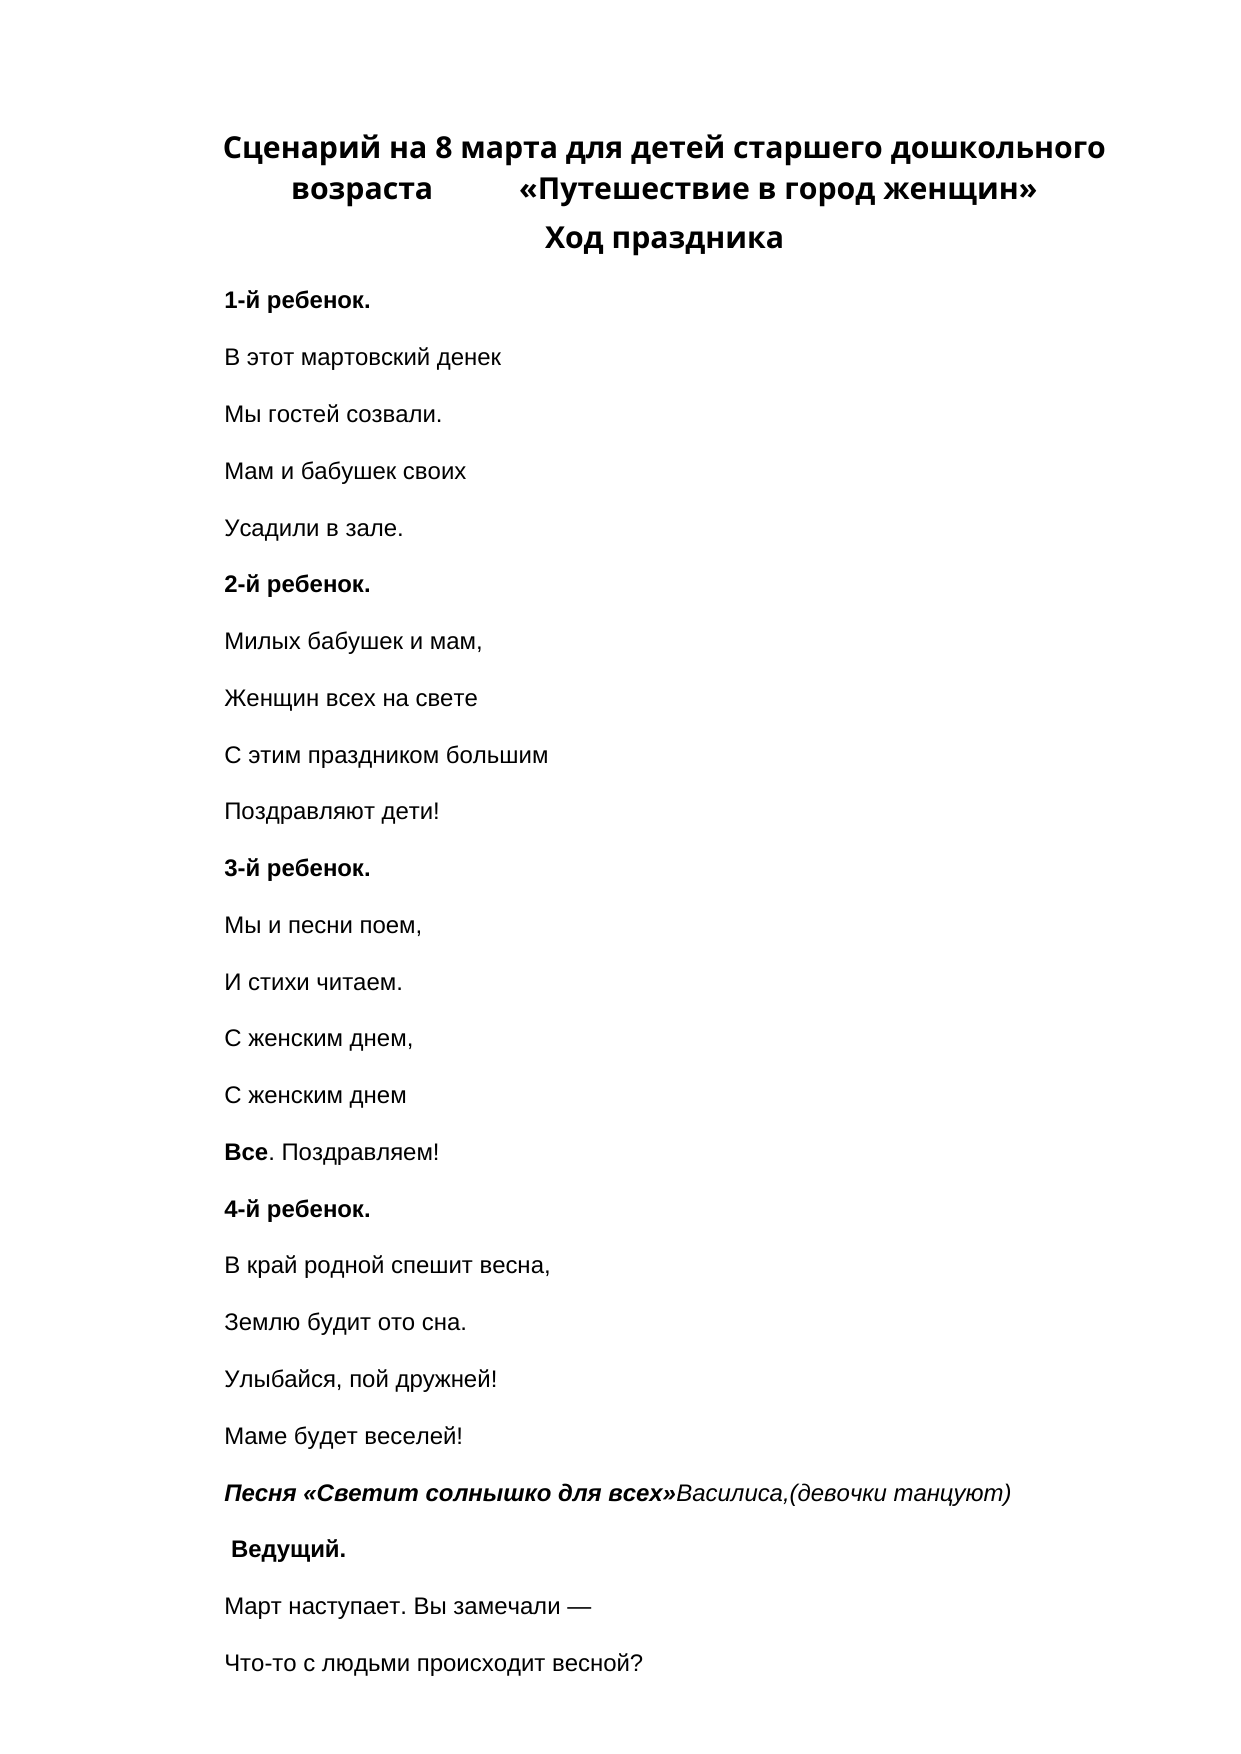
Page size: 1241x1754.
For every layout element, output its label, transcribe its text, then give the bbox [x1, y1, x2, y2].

text Маме будет веселей! [177, 1422, 1152, 1449]
text Что-то с людьми происходит весной? [177, 1649, 1152, 1676]
text Землю будит ото сна. [177, 1308, 1152, 1336]
text Женщин всех на свете [177, 684, 1152, 711]
text С женским днем, [177, 1024, 1152, 1052]
text Мам и бабушек своих [177, 457, 1152, 484]
text Мы и песни поем, [177, 911, 1152, 938]
text 3-й ребенок. [177, 854, 1152, 882]
text Песня «Светит солнышко для всех»Василиса,(девочки танцуют) [177, 1478, 1152, 1506]
text В край родной спешит весна, [177, 1251, 1152, 1279]
text 4-й ребенок. [177, 1195, 1152, 1222]
text В этот мартовский денек [177, 343, 1152, 371]
text Милых бабушек и мам, [177, 627, 1152, 654]
text Улыбайся, пой дружней! [177, 1365, 1152, 1393]
text Усадили в зале. [177, 513, 1152, 541]
text С женским днем [177, 1081, 1152, 1109]
text Все. Поздравляем! [177, 1138, 1152, 1166]
text 2-й ребенок. [177, 570, 1152, 598]
text 1-й ребенок. [177, 286, 1152, 314]
text Март наступает. Вы замечали — [177, 1592, 1152, 1620]
text С этим праздником большим [177, 741, 1152, 768]
text Сценарий на 8 марта для детей старшего дошкольного возраста «Путешествие в город женщин» [177, 126, 1152, 208]
text Ход праздника [177, 216, 1152, 257]
text Поздравляют дети! [177, 797, 1152, 825]
text Мы гостей созвали. [177, 400, 1152, 427]
text И стихи читаем. [177, 968, 1152, 995]
text Ведущий. [177, 1535, 1152, 1563]
